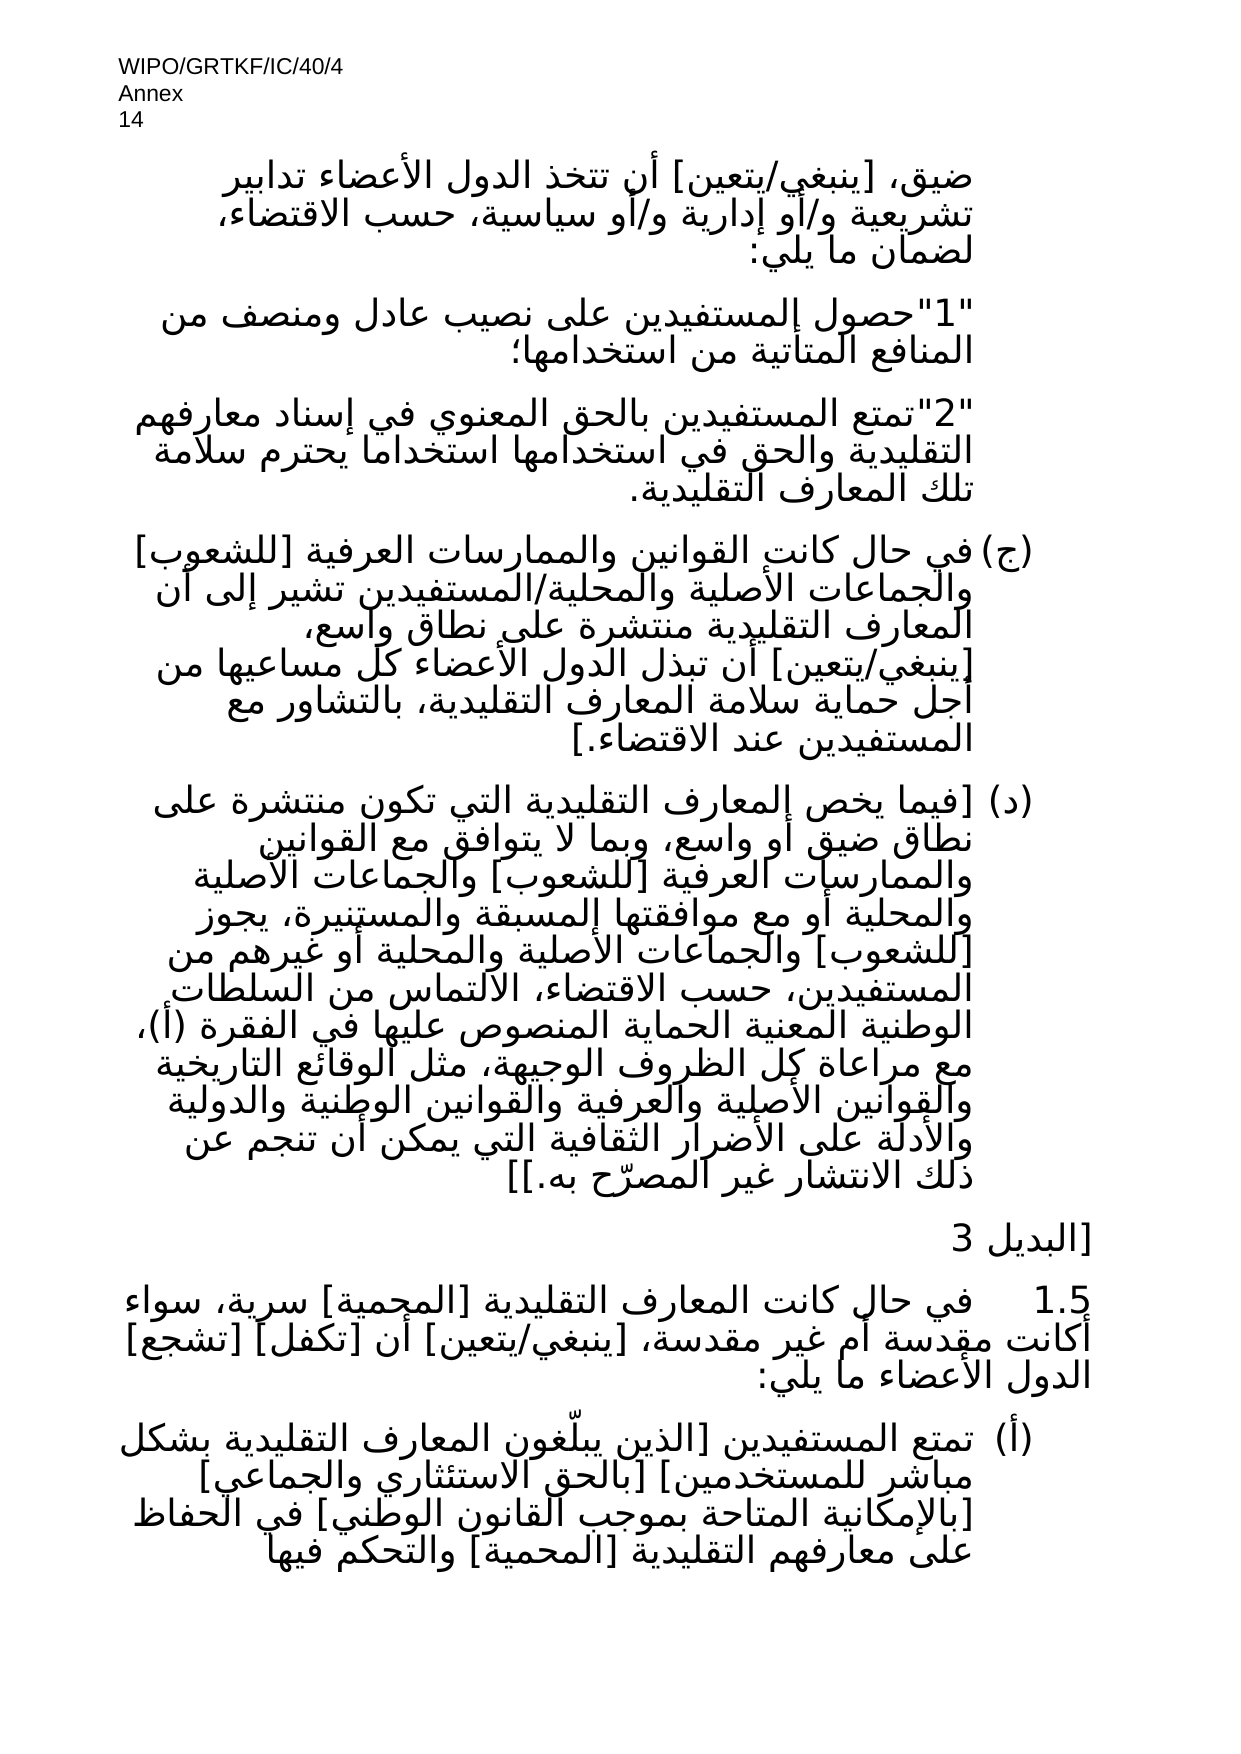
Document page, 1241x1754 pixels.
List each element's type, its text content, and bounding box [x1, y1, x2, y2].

text 1.5 في حال كانت المعارف التقليدية [المحمية] سرية، سواء أكانت مقدسة أم غير مقدسة، [ينبغي/يتعين] أن [تكفل] [تشجع] الدول الأعضاء ما يلي: [118, 1283, 1092, 1396]
text "2" تمتع المستفيدين بالحق المعنوي في إسناد معارفهم التقليدية والحق في استخدامها استخداما يحترم سلامة تلك المعارف التقليدية. [118, 396, 974, 508]
text [البديل 3 [118, 1221, 1092, 1258]
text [118, 1421, 1033, 1571]
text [118, 158, 1033, 271]
text (د) [فيما يخص المعارف التقليدية التي تكون منتشرة على نطاق ضيق أو واسع، وبما لا يتوافق مع القوانين والممارسات العرفية [للشعوب] والجماعات الأصلية والمحلية أو مع موافقتها المسبقة والمستنيرة، يجوز [للشعوب] والجماعات الأصلية والمحلية أو غيرهم من المستفيدين، حسب الاقتضاء، الالتماس من السلطات الوطنية المعنية الحماية المنصوص عليها في الفقرة (أ)، مع مراعاة كل الظروف الوجيهة، مثل الوقائع التاريخية والقوانين الأصلية والعرفية والقوانين الوطنية والدولية والأدلة على الأضرار الثقافية التي يمكن أن تنجم عن ذلك الانتشار غير المصرّح به.]] [118, 783, 1033, 1196]
text (ج) في حال كانت القوانين والممارسات العرفية [للشعوب] والجماعات الأصلية والمحلية/المستفيدين تشير إلى أن المعارف التقليدية منتشرة على نطاق واسع، [ينبغي/يتعين] أن تبذل الدول الأعضاء كل مساعيها من أجل حماية سلامة المعارف التقليدية، بالتشاور مع المستفيدين عند الاقتضاء.] [118, 533, 1033, 758]
text "1" حصول المستفيدين على نصيب عادل ومنصف من المنافع المتأتية من استخدامها؛ [118, 296, 974, 371]
